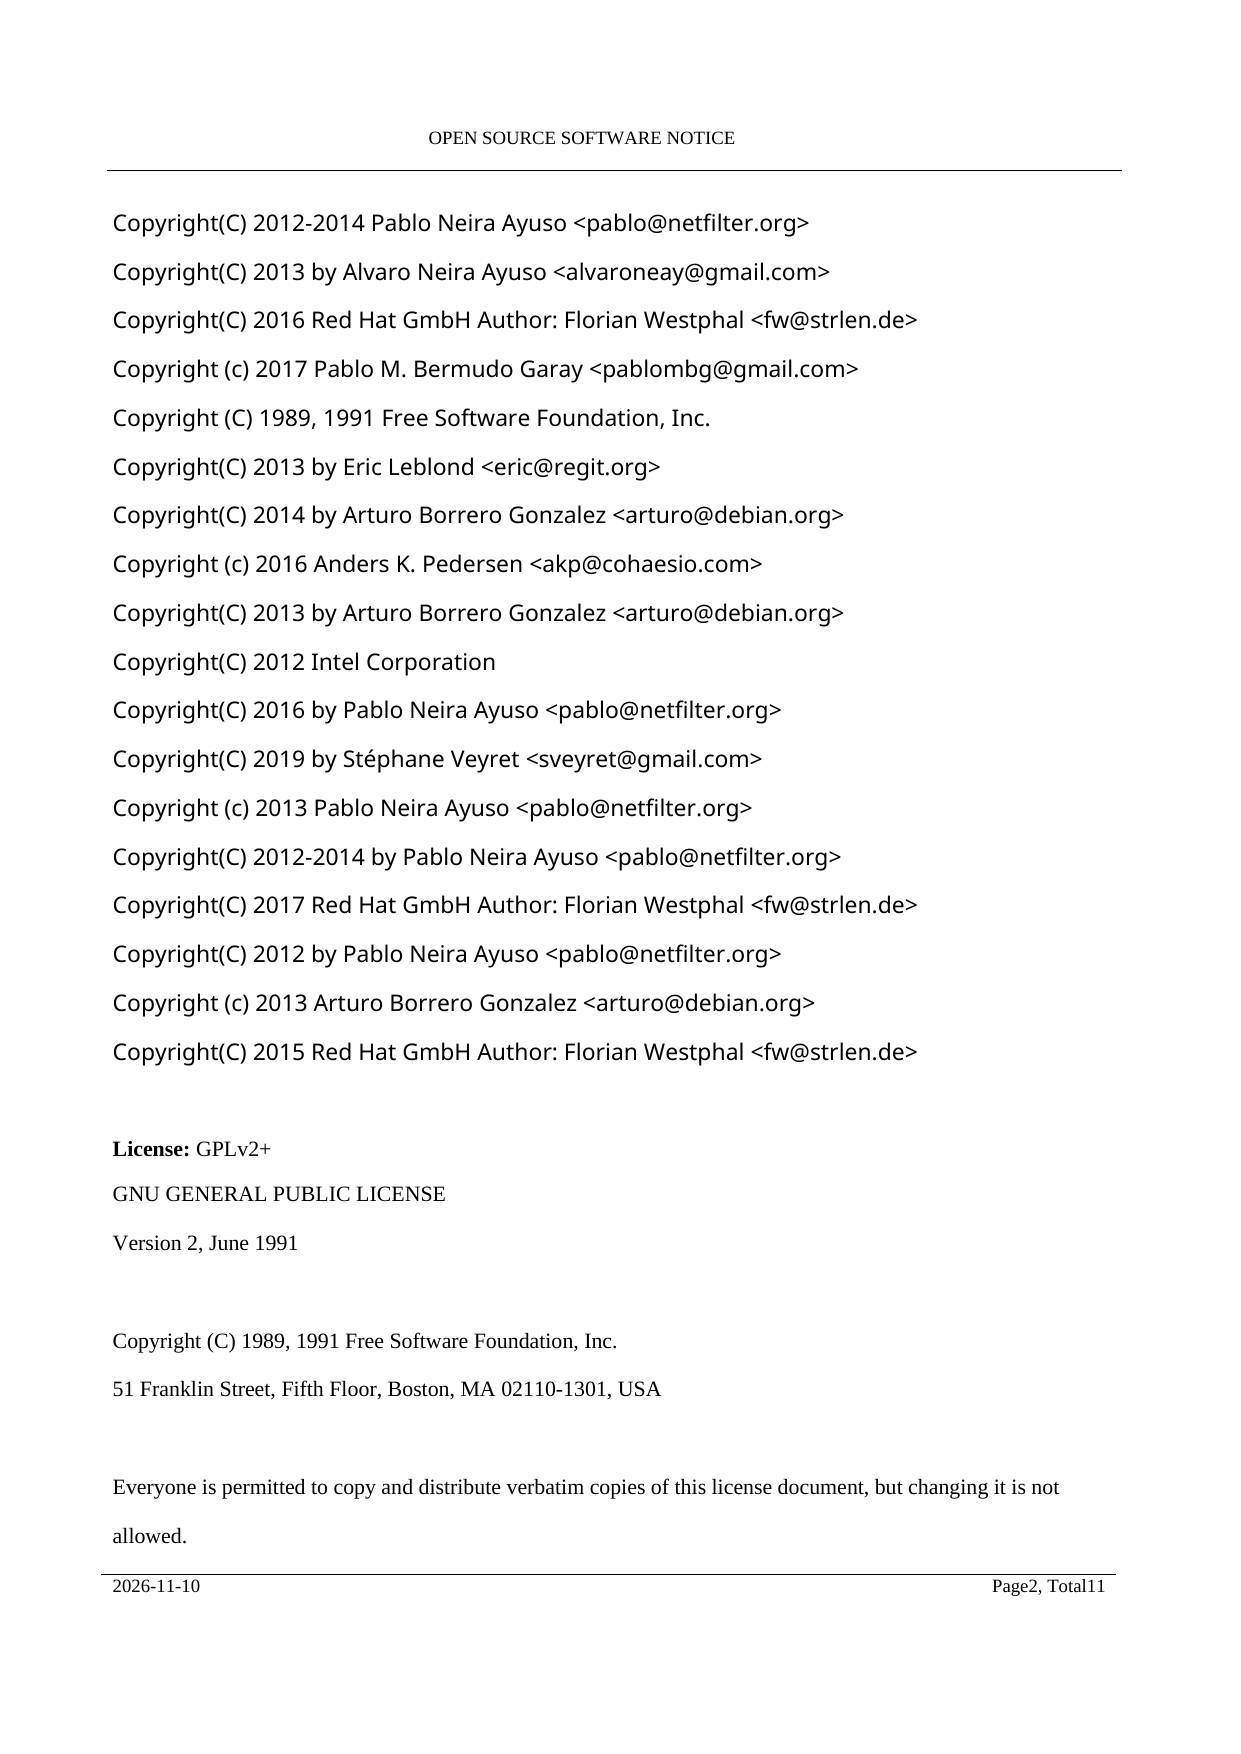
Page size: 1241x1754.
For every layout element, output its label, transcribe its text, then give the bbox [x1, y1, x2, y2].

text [112, 206, 1128, 1116]
text License: GPLv2+ [112, 1133, 1128, 1165]
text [112, 1178, 1128, 1551]
